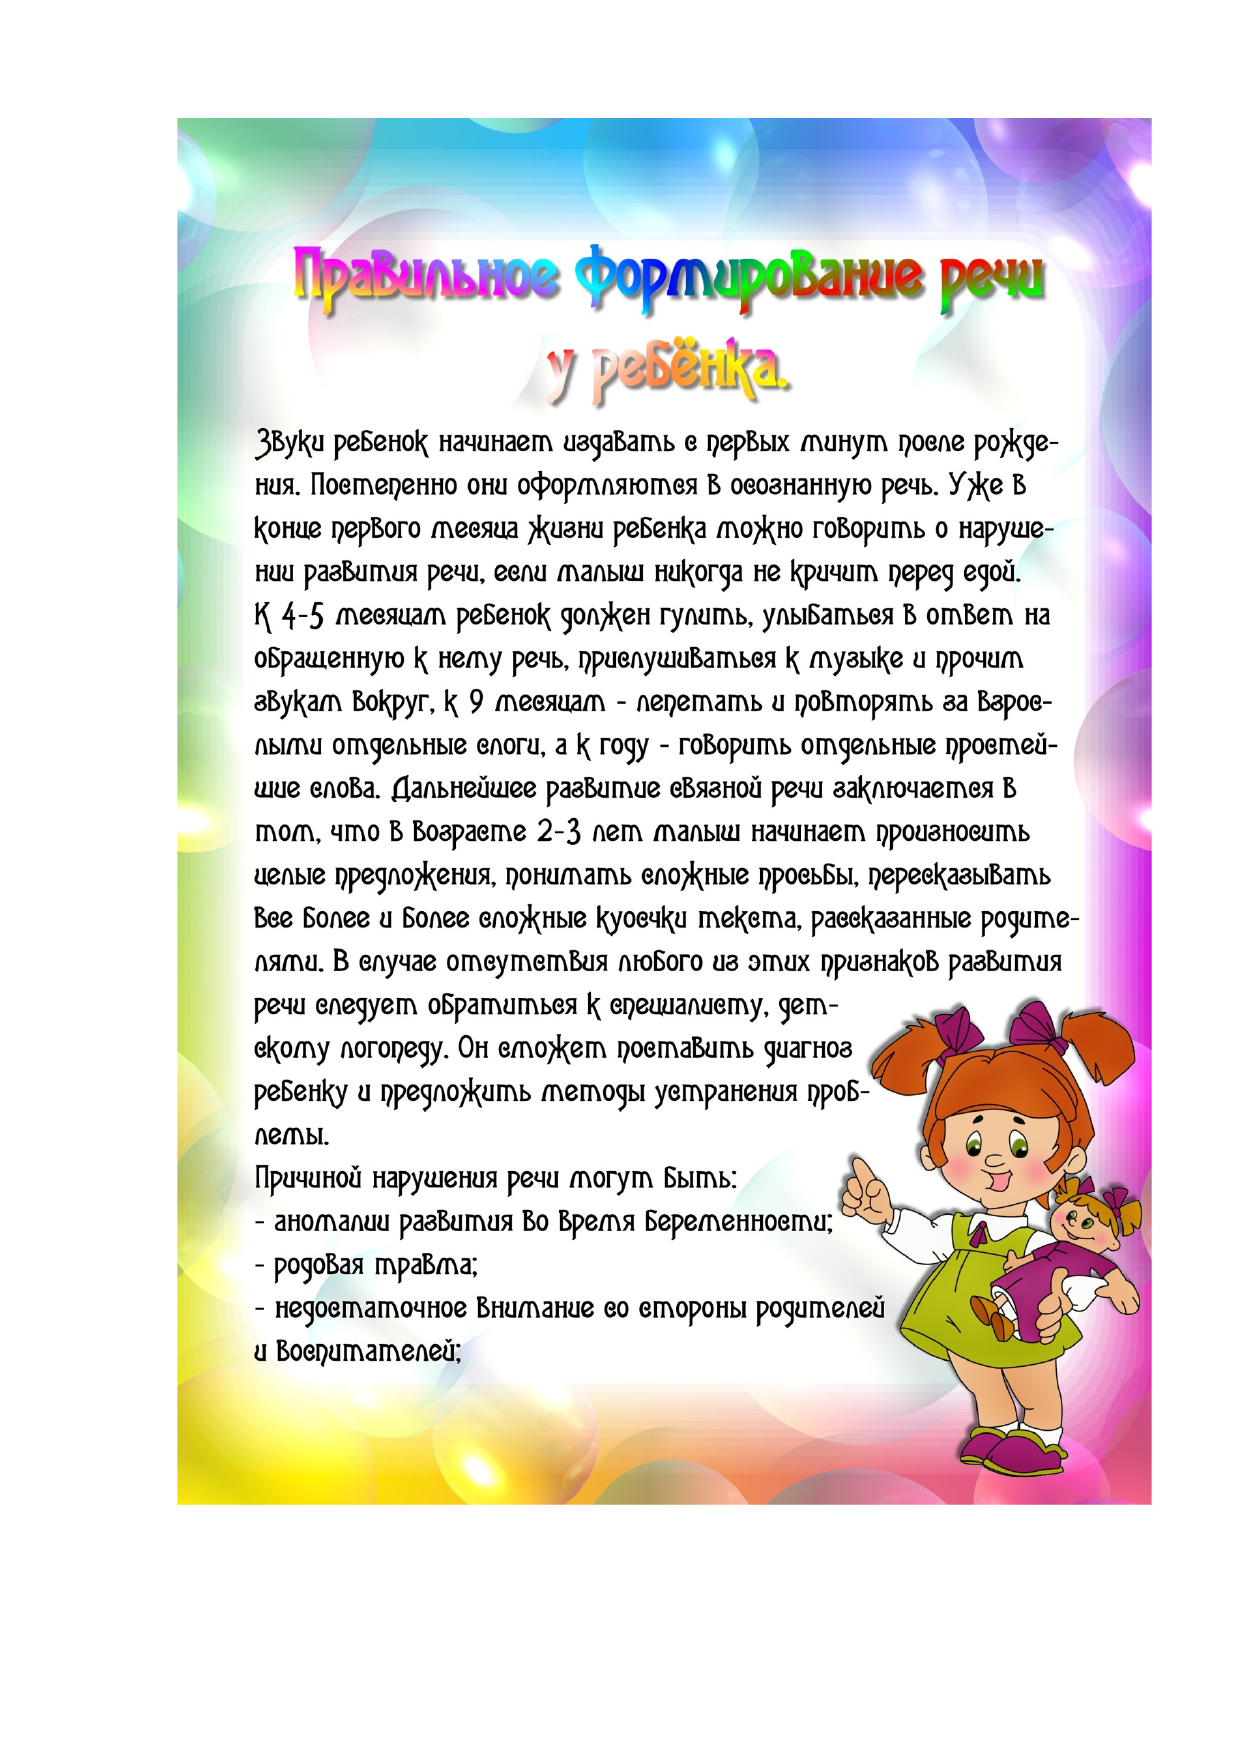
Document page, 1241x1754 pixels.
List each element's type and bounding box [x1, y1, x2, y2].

picture [177, 118, 1152, 1505]
